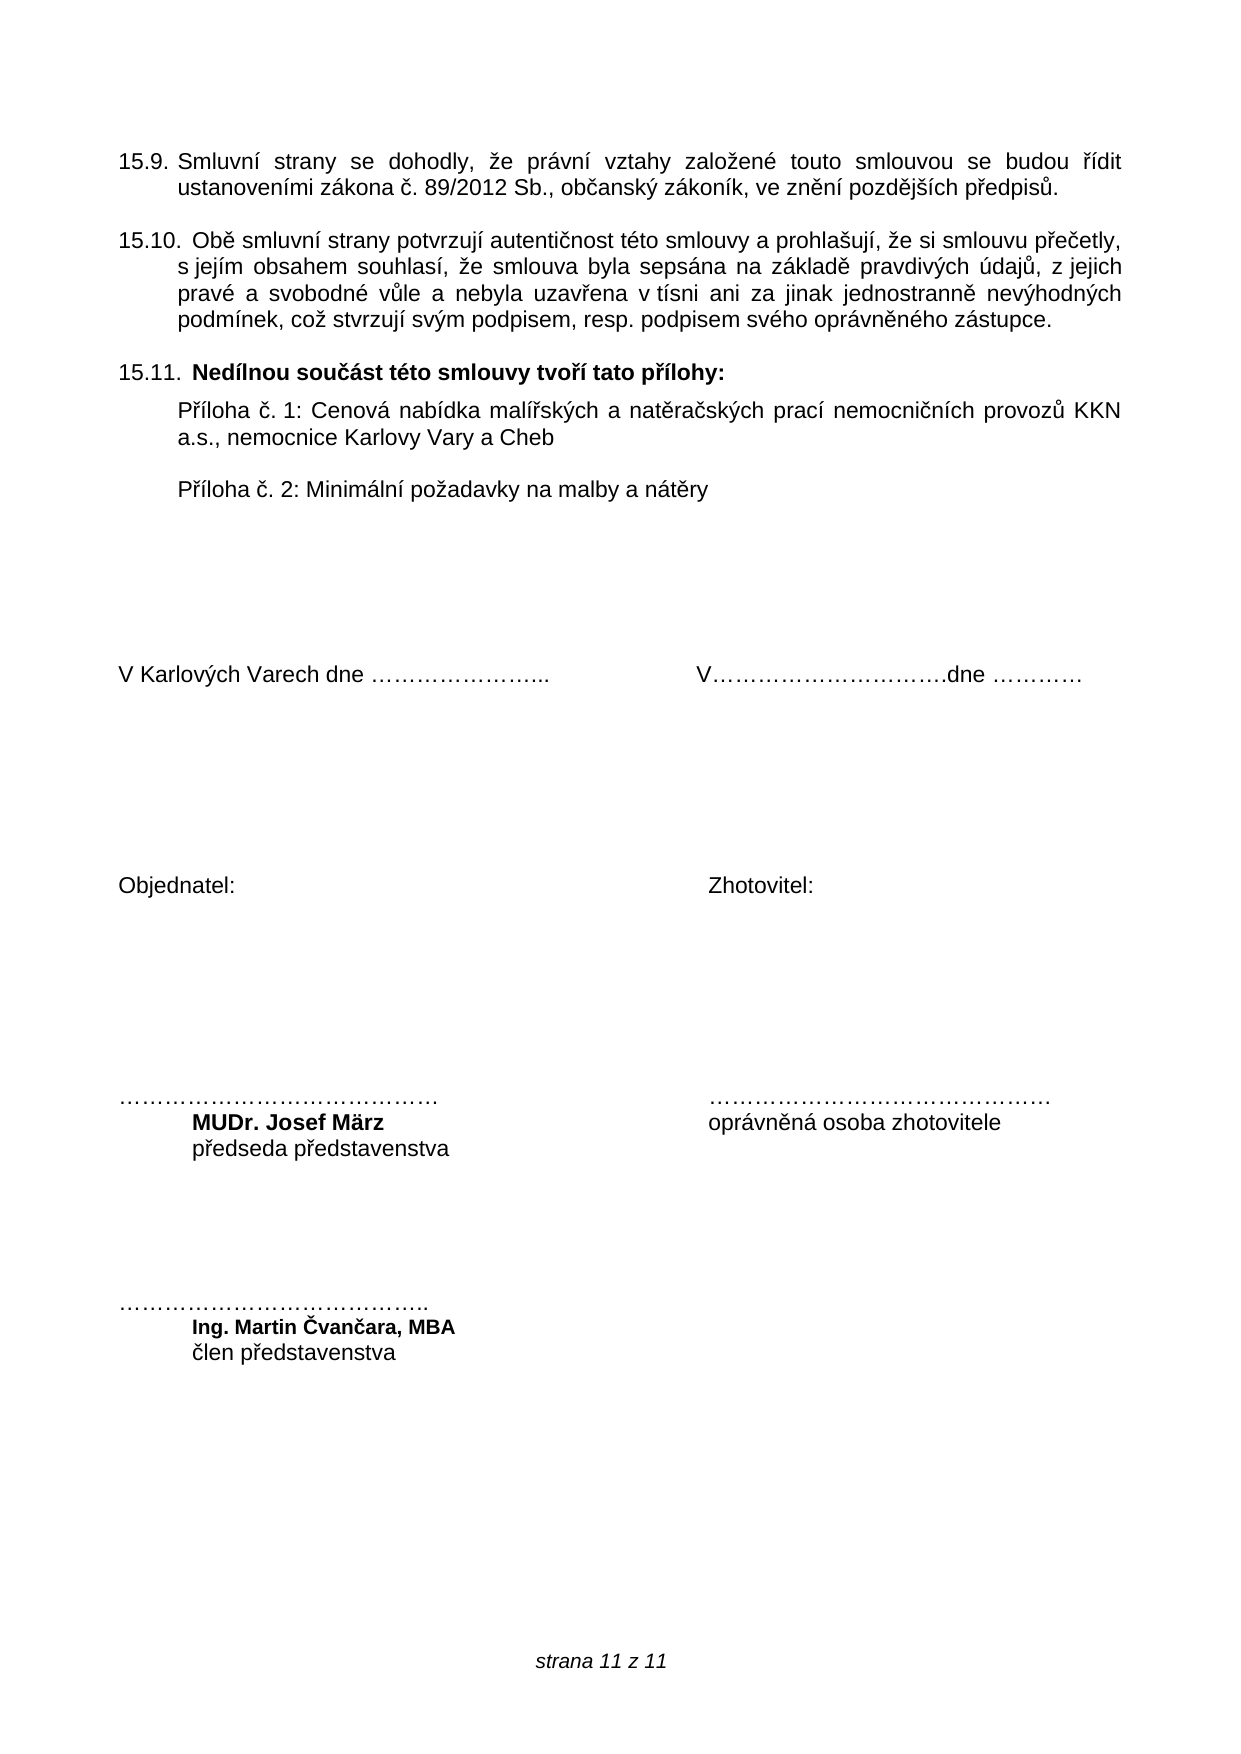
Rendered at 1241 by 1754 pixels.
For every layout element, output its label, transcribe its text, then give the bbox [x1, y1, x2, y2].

text Ing. Martin Čvančara, MBA [118, 1315, 1122, 1339]
text ………………………………….. [118, 1289, 1122, 1315]
text člen představenstva [118, 1339, 1122, 1366]
text MUDr. Josef März oprávněná osoba zhotovitele [118, 1109, 1122, 1135]
list Smluvní strany se dohodly, že právní vztahy založené touto smlouvou se budou řídit ustanoveními zákona č. 89/2012 Sb., občanský zákoník, ve znění pozdějších předpisů. [118, 148, 1122, 200]
text …………………………………… ……………………………………… [118, 1083, 1122, 1109]
list Obě smluvní strany potvrzují autentičnost této smlouvy a prohlašují, že si smlouvu přečetly, s jejím obsahem souhlasí, že smlouva byla sepsána na základě pravdivých údajů, z jejich pravé a svobodné vůle a nebyla uzavřena v tísni ani za jinak jednostranně nevýhodných podmínek, což stvrzují svým podpisem, resp. podpisem svého oprávněného zástupce. [118, 227, 1122, 332]
text V Karlových Varech dne …………………... V………………………….dne ………… [118, 661, 1122, 687]
text Příloha č. 2: Minimální požadavky na malby a nátěry [177, 476, 1122, 503]
list Nedílnou součást této smlouvy tvoří tato přílohy: [118, 358, 1122, 385]
text Příloha č. 1: Cenová nabídka malířských a natěračských prací nemocničních provozů KKN a.s., nemocnice Karlovy Vary a Cheb [177, 397, 1122, 450]
text Objednatel: Zhotovitel: [118, 872, 1122, 898]
text předseda představenstva [118, 1135, 1122, 1162]
